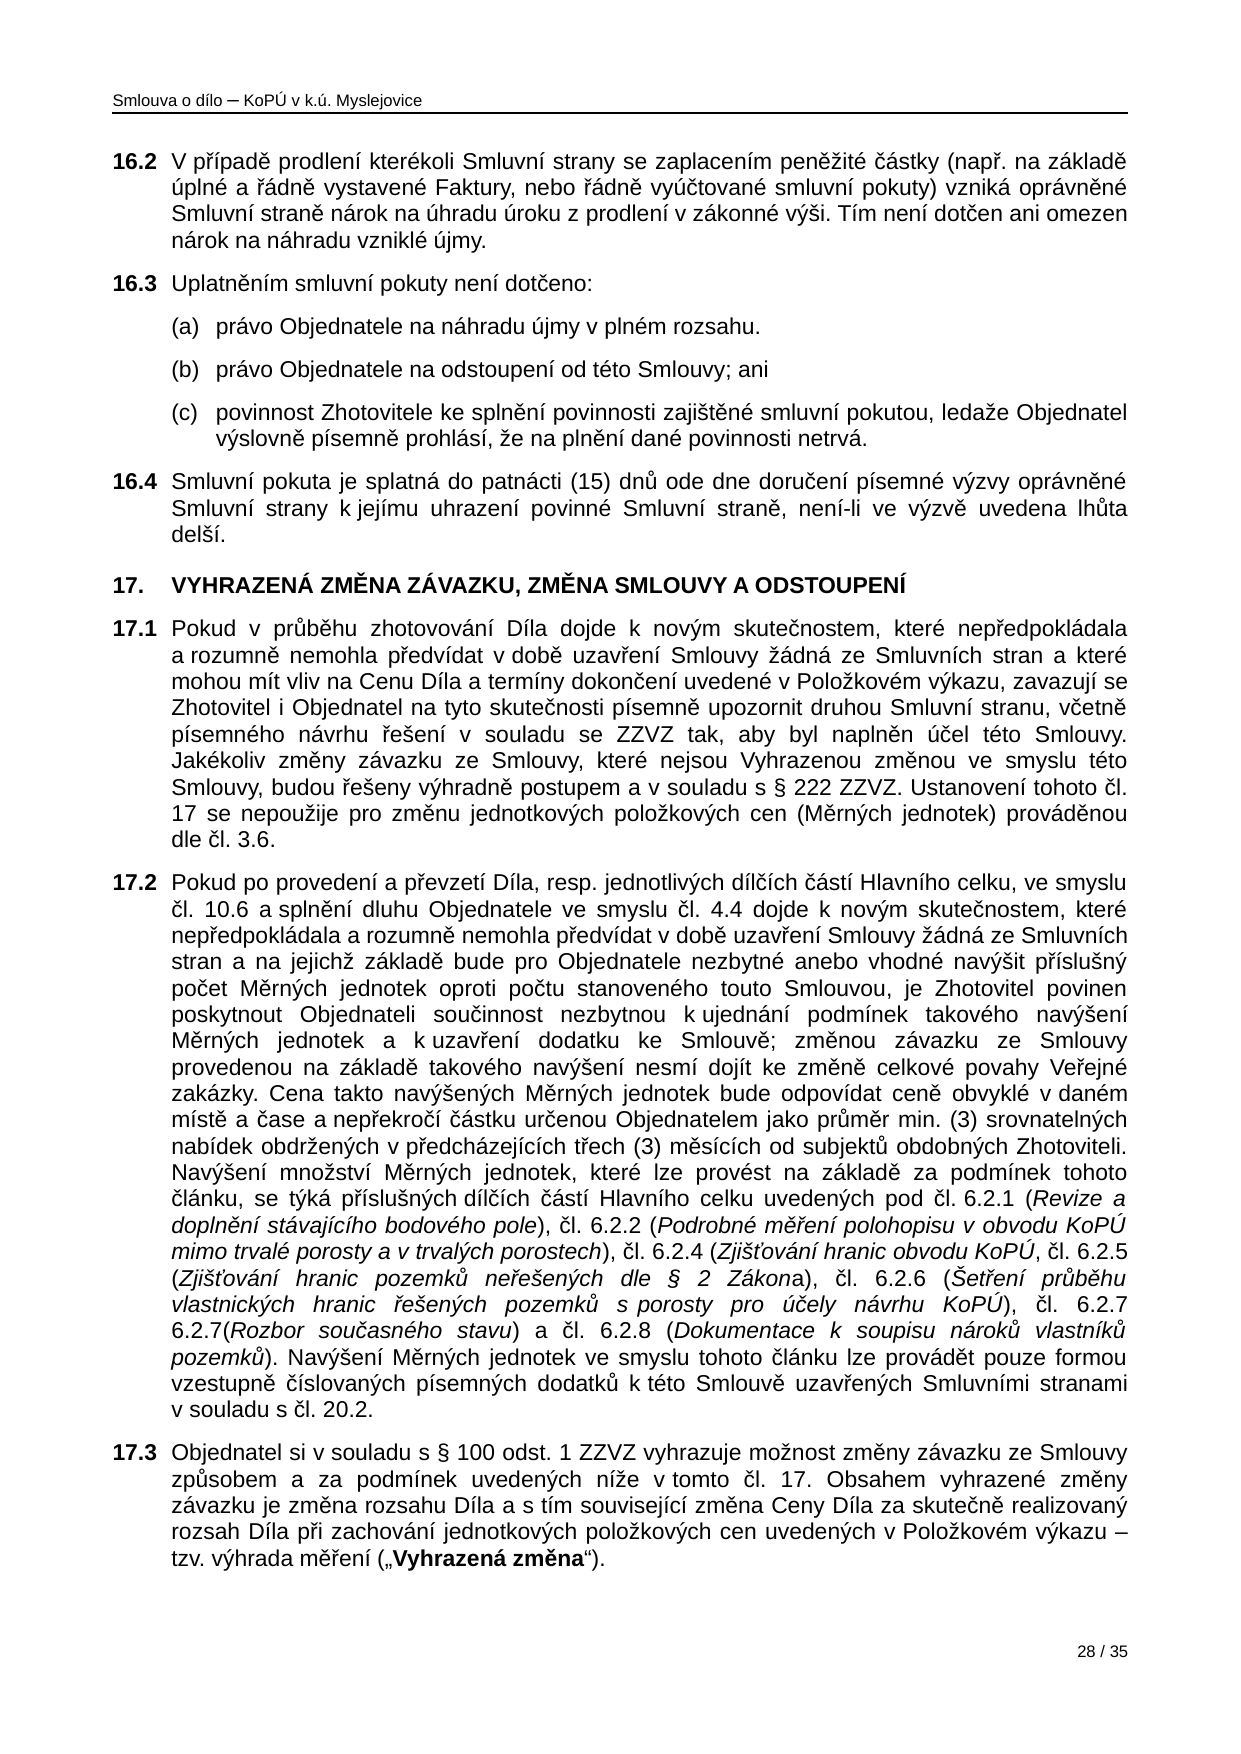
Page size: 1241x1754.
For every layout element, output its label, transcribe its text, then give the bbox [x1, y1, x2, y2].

text Pokud v průběhu zhotovování Díla dojde k novým skutečnostem, které nepředpokládala a rozumně nemohla předvídat v době uzavření Smlouvy žádná ze Smluvních stran a které mohou mít vliv na Cenu Díla a termíny dokončení uvedené v Položkovém výkazu, zavazují se Zhotovitel i Objednatel na tyto skutečnosti písemně upozornit druhou Smluvní stranu, včetně písemného návrhu řešení v souladu se ZZVZ tak, aby byl naplněn účel této Smlouvy. Jakékoliv změny závazku ze Smlouvy, které nejsou Vyhrazenou změnou ve smyslu této Smlouvy, budou řešeny výhradně postupem a v souladu s § 222 ZZVZ. Ustanovení tohoto čl. 17 se nepoužije pro změnu jednotkových položkových cen (Měrných jednotek) prováděnou dle čl. 3.6. [112, 615, 1128, 852]
list povinnost Zhotovitele ke splnění povinnosti zajištěné smluvní pokutou, ledaže Objednatel výslovně písemně prohlásí, že na plnění dané povinnosti netrvá. [171, 399, 1128, 452]
text Objednatel si v souladu s § 100 odst. 1 ZZVZ vyhrazuje možnost změny závazku ze Smlouvy způsobem a za podmínek uvedených níže v tomto čl. 17. Obsahem vyhrazené změny závazku je změna rozsahu Díla a s tím související změna Ceny Díla za skutečně realizovaný rozsah Díla při zachování jednotkových položkových cen uvedených v Položkovém výkazu – tzv. výhrada měření („Vyhrazená změna“). [112, 1439, 1128, 1571]
list právo Objednatele na náhradu újmy v plném rozsahu. [171, 313, 1128, 339]
list právo Objednatele na odstoupení od této Smlouvy; ani [171, 356, 1128, 382]
text Vyhrazená změna závazku, změna smlouvy a odstoupení [112, 572, 1128, 599]
text V případě prodlení kterékoli Smluvní strany se zaplacením peněžité částky (např. na základě úplné a řádně vystavené Faktury, nebo řádně vyúčtované smluvní pokuty) vzniká oprávněné Smluvní straně nárok na úhradu úroku z prodlení v zákonné výši. Tím není dotčen ani omezen nárok na náhradu vzniklé újmy. [112, 148, 1128, 253]
text Pokud po provedení a převzetí Díla, resp. jednotlivých dílčích částí Hlavního celku, ve smyslu čl. 10.6 a splnění dluhu Objednatele ve smyslu čl. 4.4 dojde k novým skutečnostem, které nepředpokládala a rozumně nemohla předvídat v době uzavření Smlouvy žádná ze Smluvních stran a na jejichž základě bude pro Objednatele nezbytné anebo vhodné navýšit příslušný počet Měrných jednotek oproti počtu stanoveného touto Smlouvou, je Zhotovitel povinen poskytnout Objednateli součinnost nezbytnou k ujednání podmínek takového navýšení Měrných jednotek a k uzavření dodatku ke Smlouvě; změnou závazku ze Smlouvy provedenou na základě takového navýšení nesmí dojít ke změně celkové povahy Veřejné zakázky. Cena takto navýšených Měrných jednotek bude odpovídat ceně obvyklé v daném místě a čase a nepřekročí částku určenou Objednatelem jako průměr min. (3) srovnatelných nabídek obdržených v předcházejících třech (3) měsících od subjektů obdobných Zhotoviteli. Navýšení množství Měrných jednotek, které lze provést na základě za podmínek tohoto článku, se týká příslušných dílčích částí Hlavního celku uvedených pod čl. 6.2.1 (Revize a doplnění stávajícího bodového pole), čl. 6.2.2 (Podrobné měření polohopisu v obvodu KoPÚ mimo trvalé porosty a v trvalých porostech), čl. 6.2.4 (Zjišťování hranic obvodu KoPÚ, čl. 6.2.5 (Zjišťování hranic pozemků neřešených dle § 2 Zákona), čl. 6.2.6 (Šetření průběhu vlastnických hranic řešených pozemků s porosty pro účely návrhu KoPÚ), čl. 6.2.7 (Rozbor současného stavu) a čl. 6.2.8 (Dokumentace k soupisu nároků vlastníků pozemků). Navýšení Měrných jednotek ve smyslu tohoto článku lze provádět pouze formou vzestupně číslovaných písemných dodatků k této Smlouvě uzavřených Smluvními stranami v souladu s čl. 20.2. [112, 869, 1128, 1423]
text Uplatněním smluvní pokuty není dotčeno: [112, 270, 1128, 296]
text Smluvní pokuta je splatná do patnácti (15) dnů ode dne doručení písemné výzvy oprávněné Smluvní strany k jejímu uhrazení povinné Smluvní straně, není-li ve výzvě uvedena lhůta delší. [112, 468, 1128, 547]
